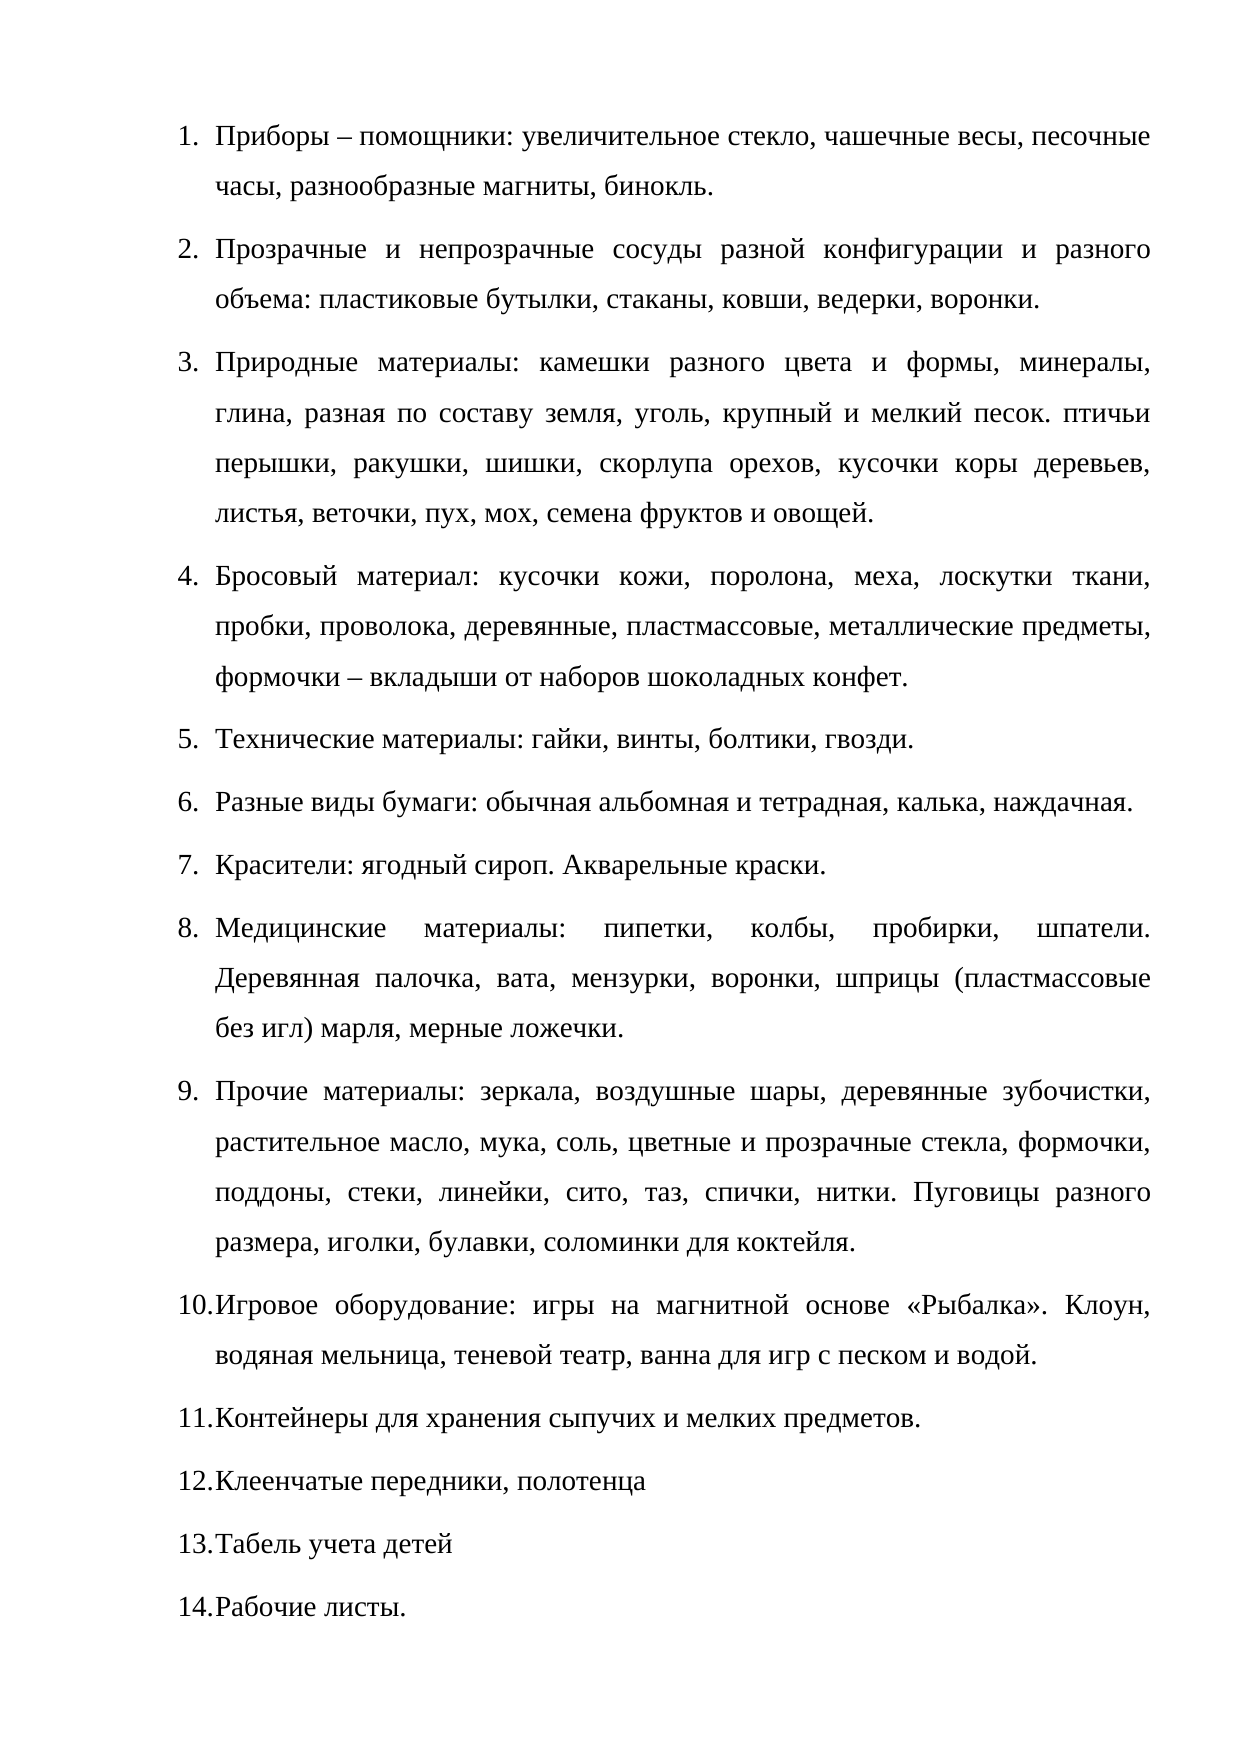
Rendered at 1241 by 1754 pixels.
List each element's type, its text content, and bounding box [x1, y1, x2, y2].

list Рабочие листы. [177, 1589, 1152, 1622]
list Клеенчатые передники, полотенца [177, 1463, 1152, 1497]
list Медицинские материалы: пипетки, колбы, пробирки, шпатели. Деревянная палочка, вата, мензурки, воронки, шприцы (пластмассовые без игл) марля, мерные ложечки. [177, 910, 1152, 1044]
list Прозрачные и непрозрачные сосуды разной конфигурации и разного объема: пластиковые бутылки, стаканы, ковши, ведерки, воронки. [177, 231, 1152, 315]
list Технические материалы: гайки, винты, болтики, гвозди. [177, 722, 1152, 755]
list Прочие материалы: зеркала, воздушные шары, деревянные зубочистки, растительное масло, мука, соль, цветные и прозрачные стекла, формочки, поддоны, стеки, линейки, сито, таз, спички, нитки. Пуговицы разного размера, иголки, булавки, соломинки для коктейля. [177, 1073, 1152, 1258]
list Игровое оборудование: игры на магнитной основе «Рыбалка». Клоун, водяная мельница, теневой театр, ванна для игр с песком и водой. [177, 1287, 1152, 1371]
list Бросовый материал: кусочки кожи, поролона, меха, лоскутки ткани, пробки, проволока, деревянные, пластмассовые, металлические предметы, формочки – вкладыши от наборов шоколадных конфет. [177, 558, 1152, 692]
list Красители: ягодный сироп. Акварельные краски. [177, 847, 1152, 881]
list Природные материалы: камешки разного цвета и формы, минералы, глина, разная по составу земля, уголь, крупный и мелкий песок. птичьи перышки, ракушки, шишки, скорлупа орехов, кусочки коры деревьев, листья, веточки, пух, мох, семена фруктов и овощей. [177, 344, 1152, 529]
list Табель учета детей [177, 1526, 1152, 1559]
list Разные виды бумаги: обычная альбомная и тетрадная, калька, наждачная. [177, 784, 1152, 818]
list Контейнеры для хранения сыпучих и мелких предметов. [177, 1400, 1152, 1434]
list Приборы – помощники: увеличительное стекло, чашечные весы, песочные часы, разнообразные магниты, бинокль. [177, 118, 1152, 202]
